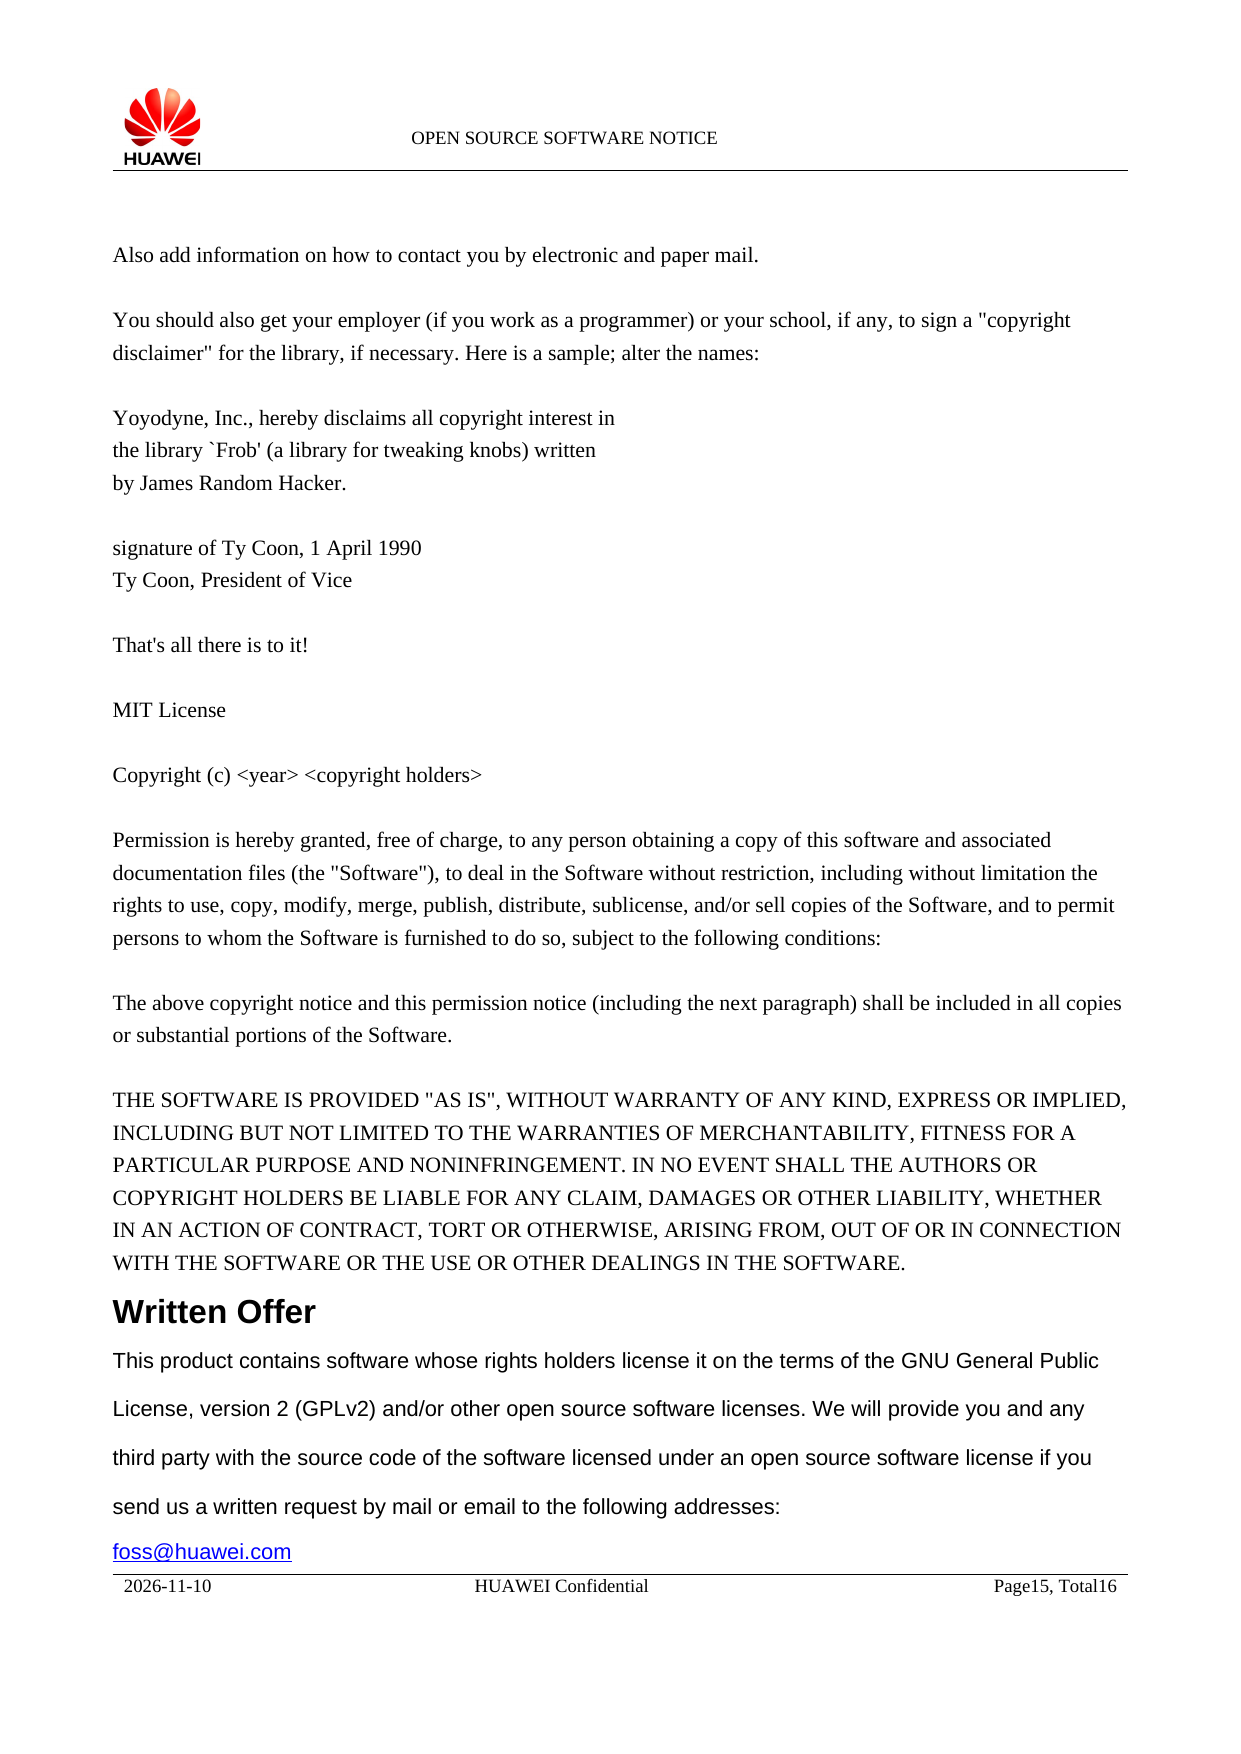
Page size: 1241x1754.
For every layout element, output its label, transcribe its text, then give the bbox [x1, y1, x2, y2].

picture [124, 88, 201, 165]
text Written Offer [112, 1279, 1128, 1344]
text This product contains software whose rights holders license it on the terms of the GNU General Public License, version 2 (GPLv2) and/or other open source software licenses. We will provide you and any third party with the source code of the software licensed under an open source software license if you send us a written request by mail or email to the following addresses: [112, 1344, 1128, 1523]
text foss@huawei.com [112, 1535, 1128, 1568]
